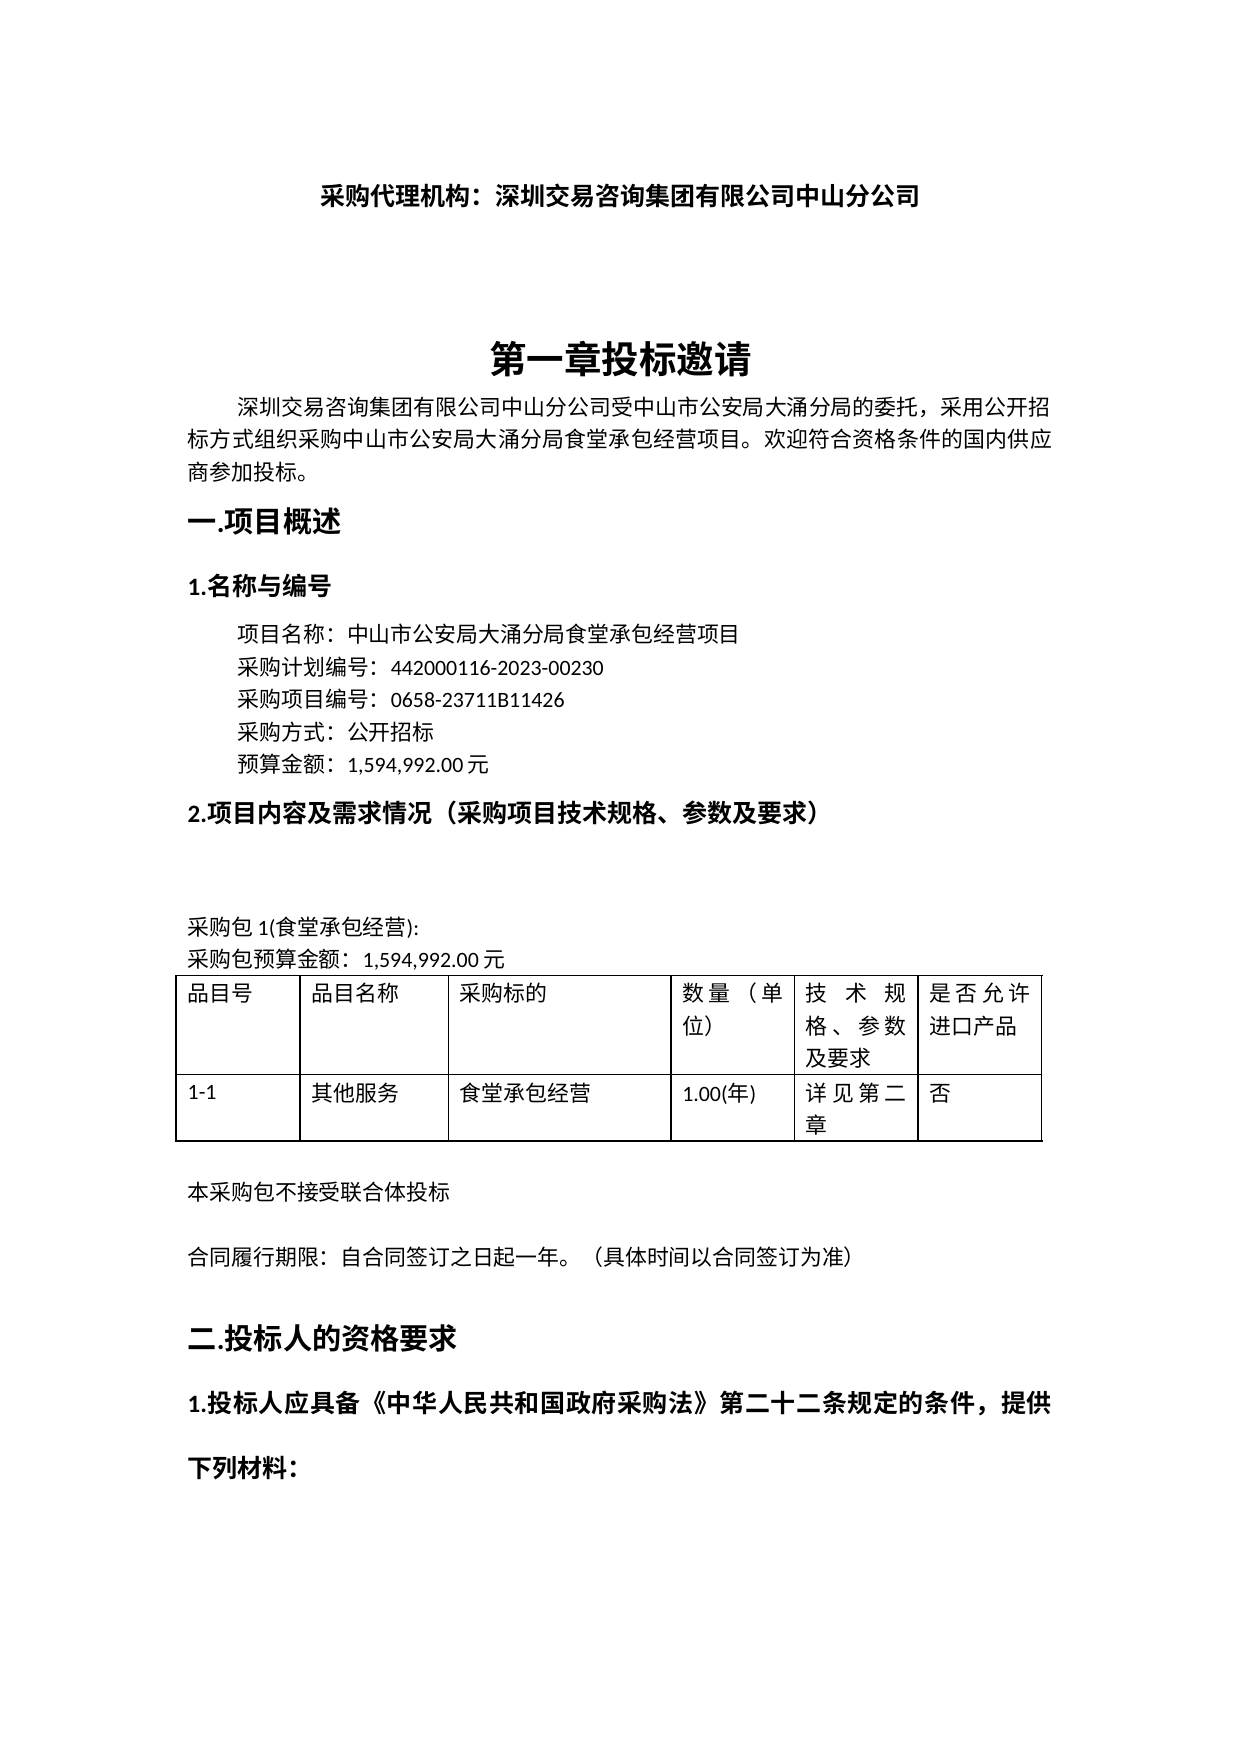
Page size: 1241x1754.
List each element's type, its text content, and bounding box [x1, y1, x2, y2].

table_header 采购标的 [449, 976, 670, 1073]
table_cell 其他服务 [301, 1075, 448, 1140]
text 采购项目编号：0658-23711B11426 [187, 682, 1053, 714]
text 采购计划编号：442000116-2023-00230 [187, 649, 1053, 682]
text 预算金额：1,594,992.00元 [187, 747, 1053, 779]
table_header 技术规格、参数及要求 [795, 976, 917, 1073]
text 采购包预算金额：1,594,992.00元 [187, 942, 1053, 974]
text 本采购包不接受联合体投标 [187, 1174, 1053, 1207]
table_header 数量（单位） [672, 976, 794, 1073]
text 第一章投标邀请 [187, 324, 1053, 389]
table_header 品目名称 [301, 976, 448, 1073]
text 1.名称与编号 [187, 552, 1053, 617]
table_cell 详见第二章 [795, 1075, 917, 1140]
text 采购方式：公开招标 [187, 714, 1053, 747]
table_header 品目号 [177, 976, 299, 1073]
table_cell 否 [919, 1075, 1041, 1140]
text 采购代理机构：深圳交易咨询集团有限公司中山分公司 [187, 162, 1053, 227]
table_cell 1.00(年) [672, 1075, 794, 1140]
text 一.项目概述 [187, 487, 1053, 552]
text 深圳交易咨询集团有限公司中山分公司受中山市公安局大涌分局的委托，采用公开招标方式组织采购中山市公安局大涌分局食堂承包经营项目。欢迎符合资格条件的国内供应商参加投标。 [187, 389, 1053, 487]
text 2.项目内容及需求情况（采购项目技术规格、参数及要求） [187, 779, 1053, 844]
text 合同履行期限：自合同签订之日起一年。（具体时间以合同签订为准） [187, 1239, 1053, 1272]
table_header 是否允许进口产品 [919, 976, 1041, 1073]
text 二.投标人的资格要求 [187, 1304, 1053, 1369]
text 1.投标人应具备《中华人民共和国政府采购法》第二十二条规定的条件，提供下列材料： [187, 1369, 1053, 1499]
table_cell 1-1 [177, 1075, 299, 1140]
text 项目名称：中山市公安局大涌分局食堂承包经营项目 [187, 617, 1053, 649]
text 采购包1(食堂承包经营): [187, 909, 1053, 942]
table_cell 食堂承包经营 [449, 1075, 670, 1140]
